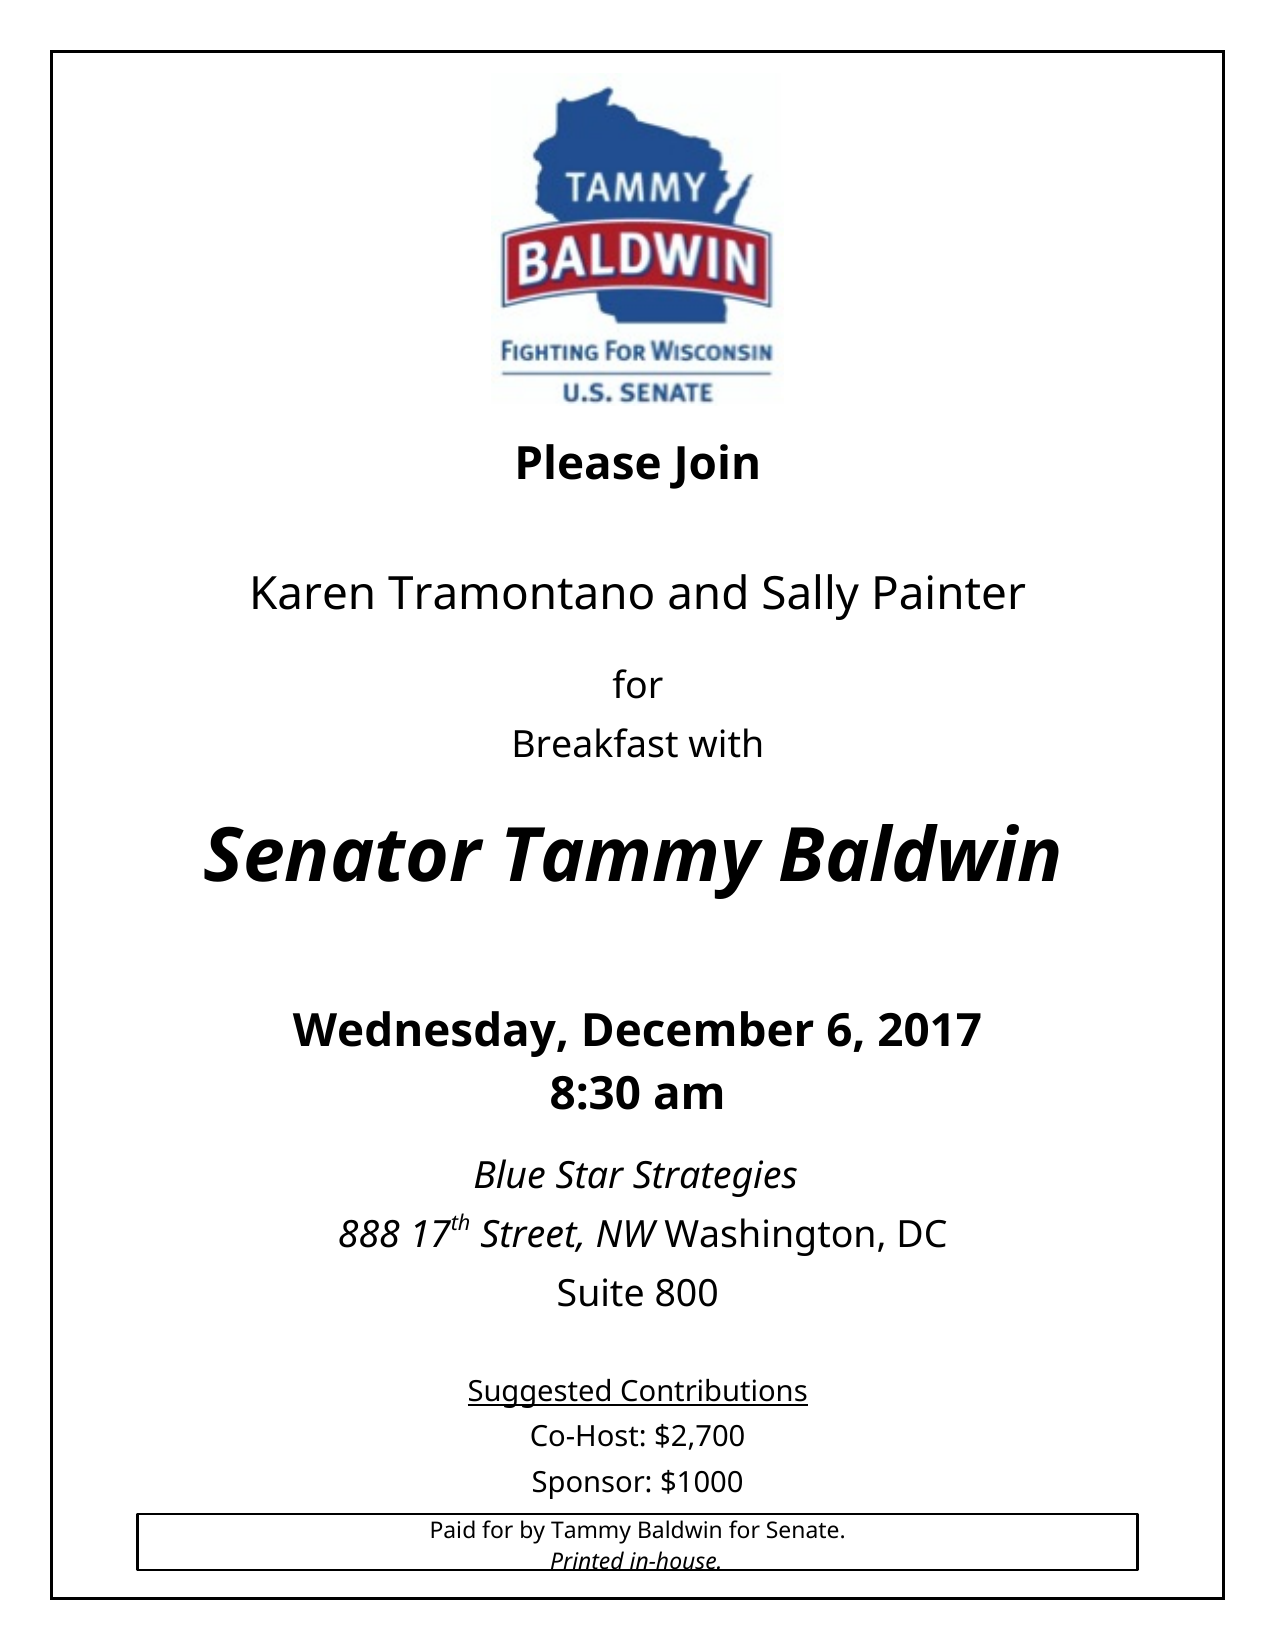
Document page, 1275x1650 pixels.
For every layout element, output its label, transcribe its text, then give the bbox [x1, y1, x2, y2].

text Senator Tammy Baldwin [73, 802, 1201, 904]
text Breakfast with [73, 717, 1201, 768]
text Sponsor: $1000 [73, 1461, 1201, 1501]
text 8:30 am [73, 1060, 1201, 1122]
text 888 17th Street, NW Washington, DC [73, 1207, 1201, 1258]
text Blue Star Strategies [73, 1148, 1201, 1199]
text Please Join [73, 430, 1201, 493]
text Suite 800 [73, 1266, 1201, 1317]
text Suggested Contributions [73, 1370, 1201, 1410]
text Karen Tramontano and Sally Painter [73, 561, 1201, 623]
text Wednesday, December 6, 2017 [73, 998, 1201, 1060]
picture [491, 73, 784, 406]
text for [73, 658, 1201, 709]
text Co-Host: $2,700 [73, 1416, 1201, 1455]
